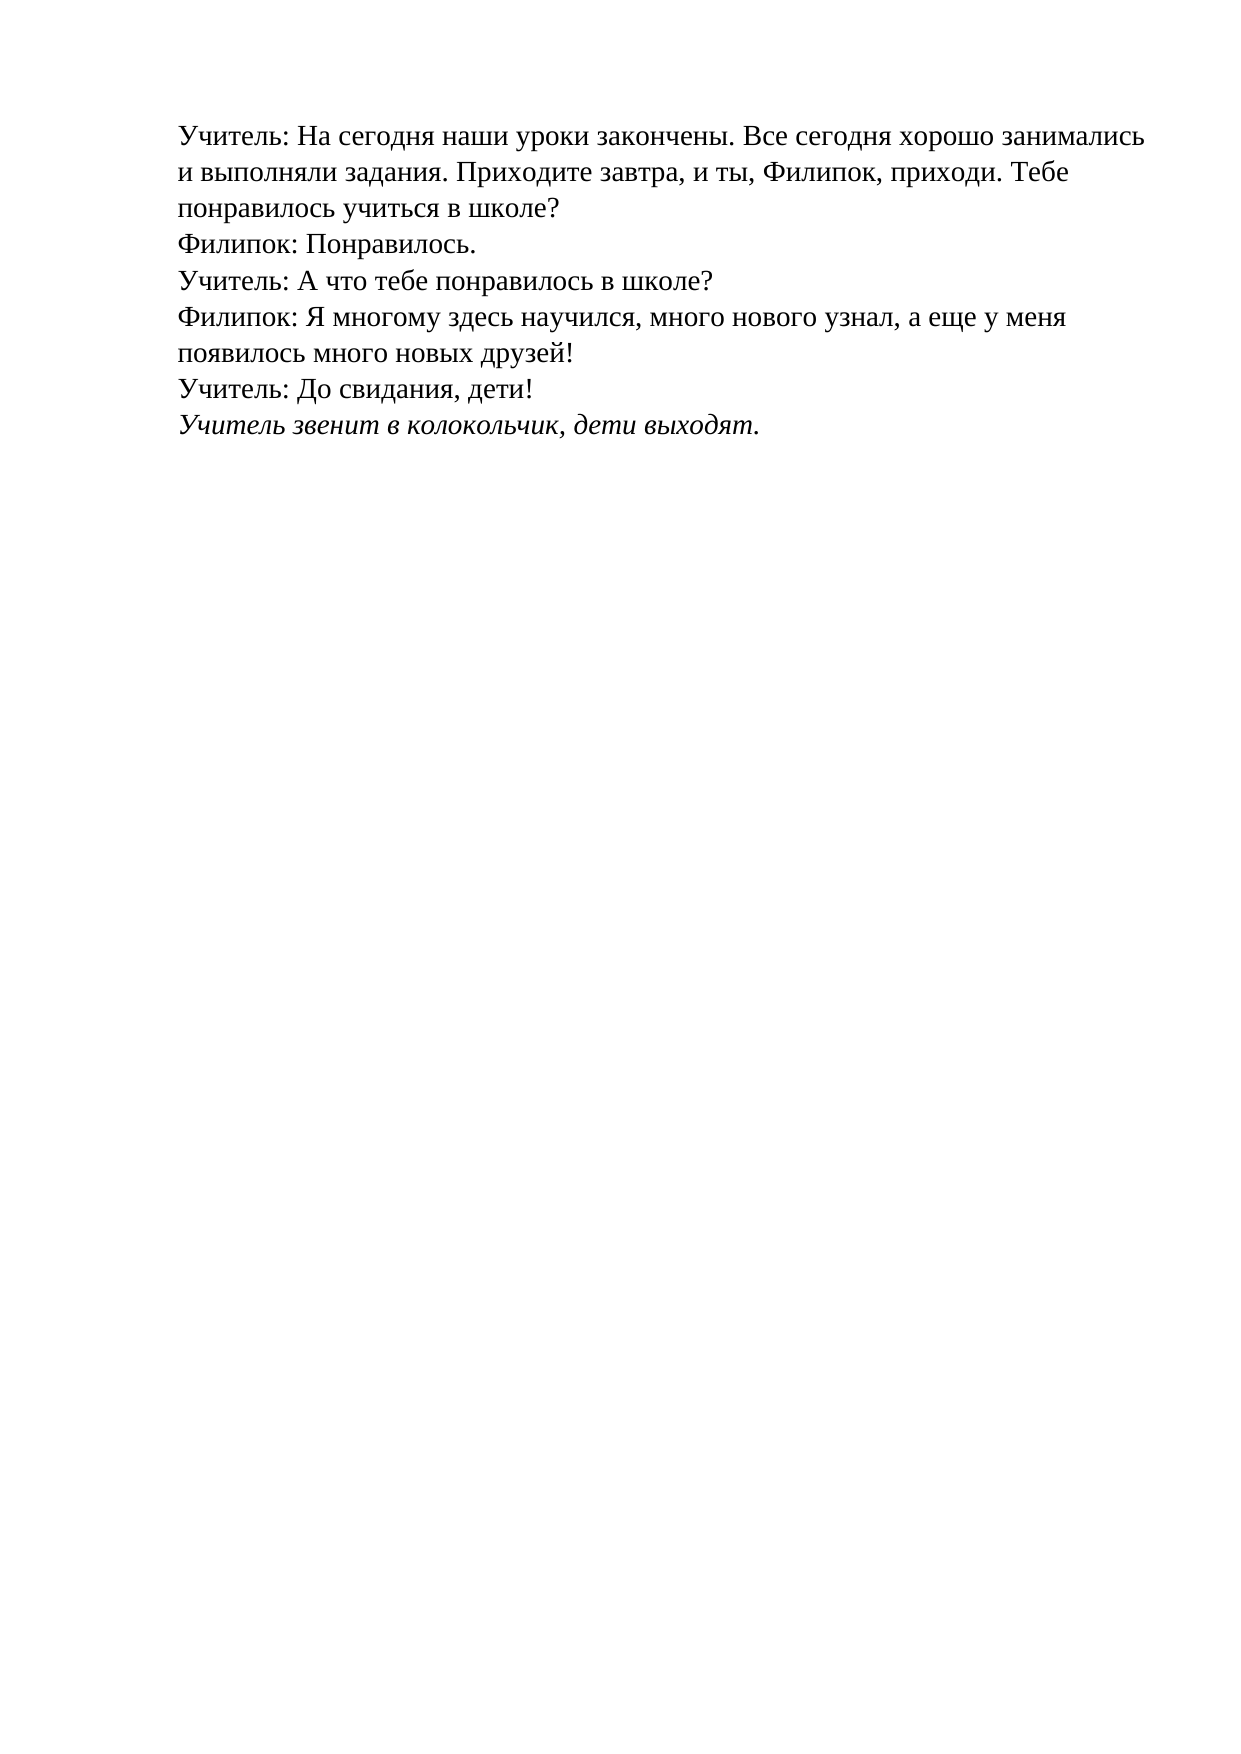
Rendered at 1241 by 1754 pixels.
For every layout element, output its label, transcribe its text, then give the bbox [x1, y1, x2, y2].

text Учитель: До свидания, дети! [177, 371, 1152, 405]
text Учитель: На сегодня наши уроки закончены. Все сегодня хорошо занимались и выполняли задания. Приходите завтра, и ты, Филипок, приходи. Тебе понравилось учиться в школе? [177, 118, 1152, 224]
text Филипок: Понравилось. [177, 227, 1152, 260]
text Филипок: Я многому здесь научился, много нового узнал, а еще у меня появилось много новых друзей! [177, 299, 1152, 368]
text Учитель звенит в колокольчик, дети выходят. [177, 407, 1152, 441]
text Учитель: А что тебе понравилось в школе? [177, 263, 1152, 296]
